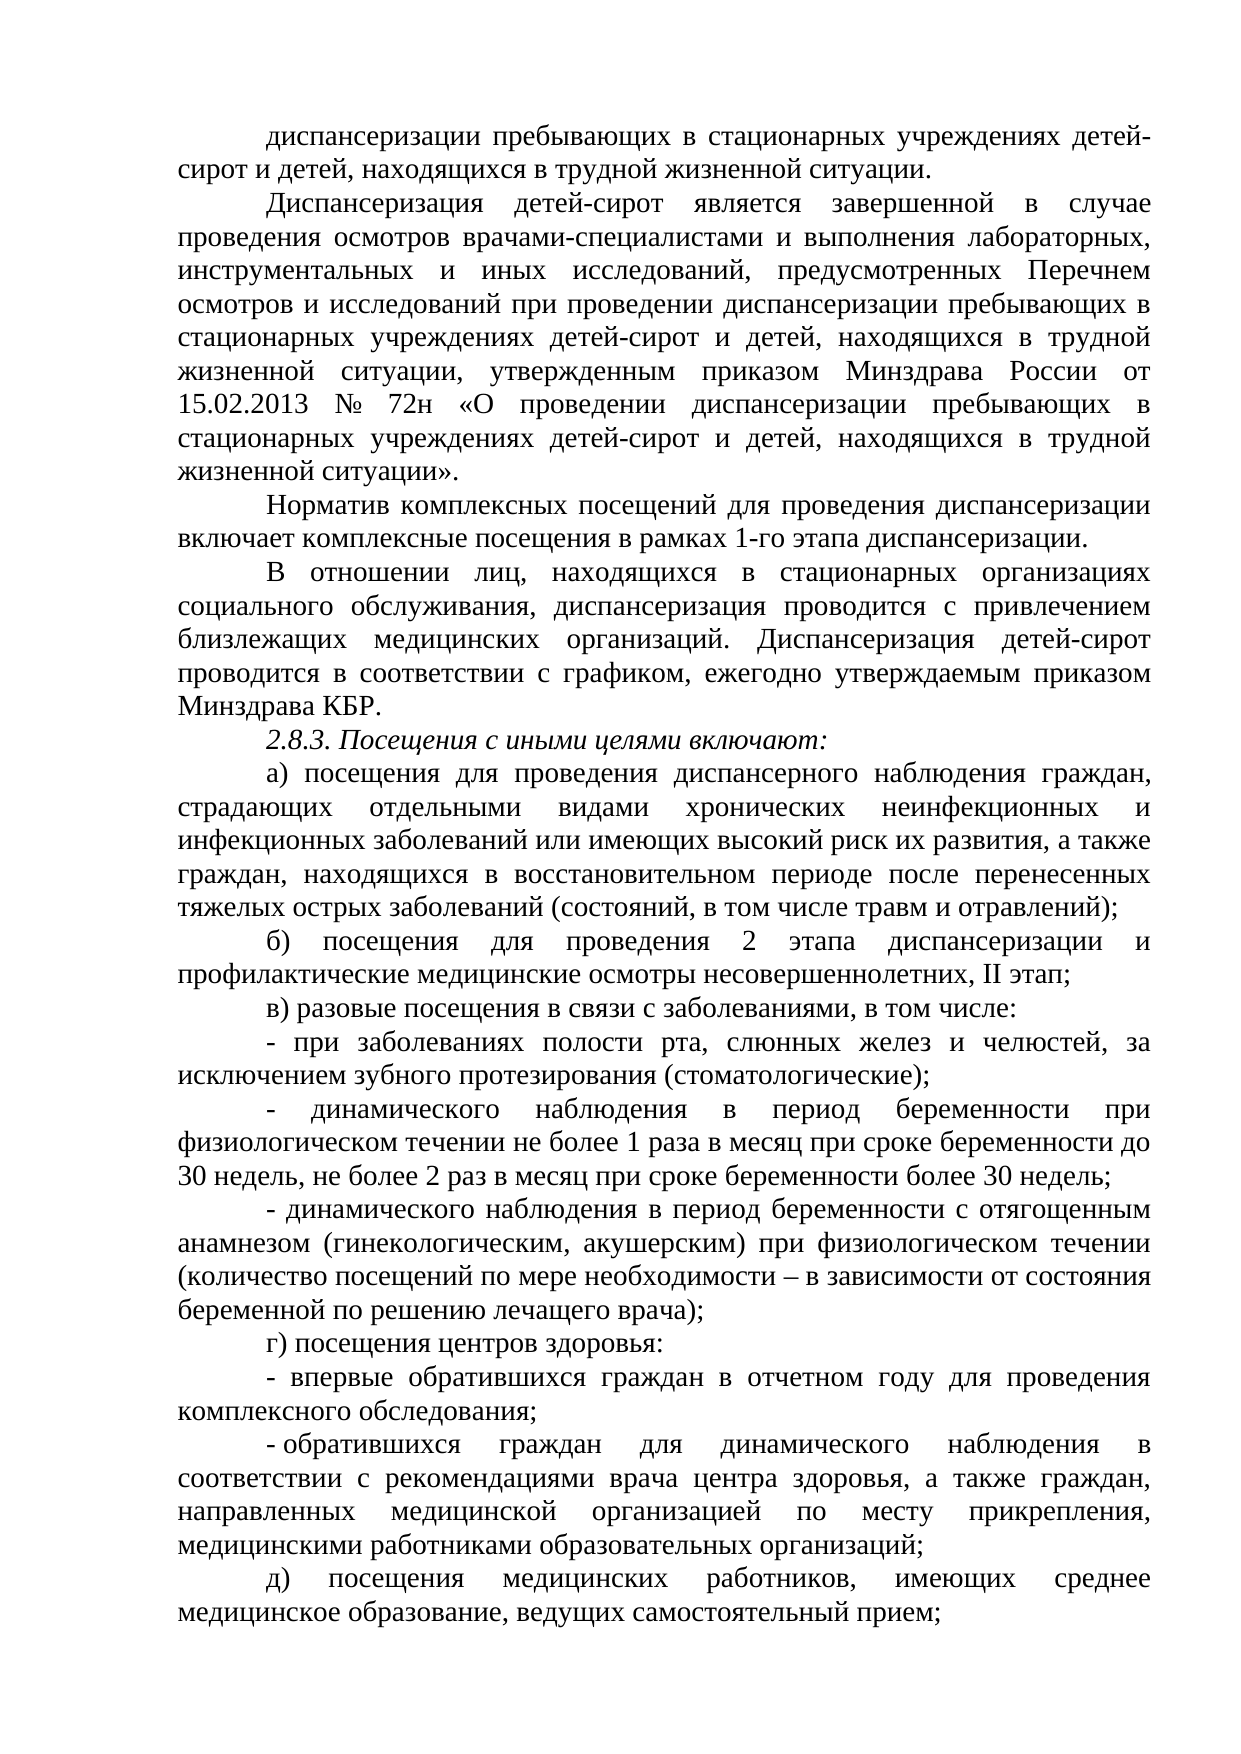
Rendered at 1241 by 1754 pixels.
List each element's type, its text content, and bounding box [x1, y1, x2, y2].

list Норматив комплексных посещений для проведения диспансеризации включает комплексные посещения в рамках 1-го этапа диспансеризации. [177, 487, 1152, 554]
list в) разовые посещения в связи с заболеваниями, в том числе: [177, 990, 1152, 1024]
list б) посещения для проведения 2 этапа диспансеризации и профилактические медицинские осмотры несовершеннолетних, II этап; [177, 923, 1152, 990]
list г) посещения центров здоровья: [177, 1326, 1152, 1359]
list а) посещения для проведения диспансерного наблюдения граждан, страдающих отдельными видами хронических неинфекционных и инфекционных заболеваний или имеющих высокий риск их развития, а также граждан, находящихся в восстановительном периоде после перенесенных тяжелых острых заболеваний (состояний, в том числе травм и отравлений); [177, 755, 1152, 923]
list диспансеризации пребывающих в стационарных учреждениях детей-сирот и детей, находящихся в трудной жизненной ситуации. [177, 118, 1152, 185]
list Диспансеризация детей-сирот является завершенной в случае проведения осмотров врачами-специалистами и выполнения лабораторных, инструментальных и иных исследований, предусмотренных Перечнем осмотров и исследований при проведении диспансеризации пребывающих в стационарных учреждениях детей-сирот и детей, находящихся в трудной жизненной ситуации, утвержденным приказом Минздрава России от 15.02.2013 № 72н «О проведении диспансеризации пребывающих в стационарных учреждениях детей-сирот и детей, находящихся в трудной жизненной ситуации». [177, 185, 1152, 487]
list - обратившихся граждан для динамического наблюдения в соответствии с рекомендациями врача центра здоровья, а также граждан, направленных медицинской организацией по месту прикрепления, медицинскими работниками образовательных организаций; [177, 1426, 1152, 1560]
list - при заболеваниях полости рта, слюнных желез и челюстей, за исключением зубного протезирования (стоматологические); [177, 1024, 1152, 1091]
list д) посещения медицинских работников, имеющих среднее медицинское образование, ведущих самостоятельный прием; [177, 1560, 1152, 1627]
list - динамического наблюдения в период беременности с отягощенным анамнезом (гинекологическим, акушерским) при физиологическом течении (количество посещений по мере необходимости – в зависимости от состояния беременной по решению лечащего врача); [177, 1191, 1152, 1326]
list В отношении лиц, находящихся в стационарных организациях социального обслуживания, диспансеризация проводится с привлечением близлежащих медицинских организаций. Диспансеризация детей-сирот проводится в соответствии с графиком, ежегодно утверждаемым приказом Минздрава КБР. [177, 554, 1152, 722]
list 2.8.3. Посещения с иными целями включают: [177, 722, 1152, 755]
list - динамического наблюдения в период беременности при физиологическом течении не более 1 раза в месяц при сроке беременности до 30 недель, не более 2 раз в месяц при сроке беременности более 30 недель; [177, 1091, 1152, 1191]
list - впервые обратившихся граждан в отчетном году для проведения комплексного обследования; [177, 1359, 1152, 1426]
